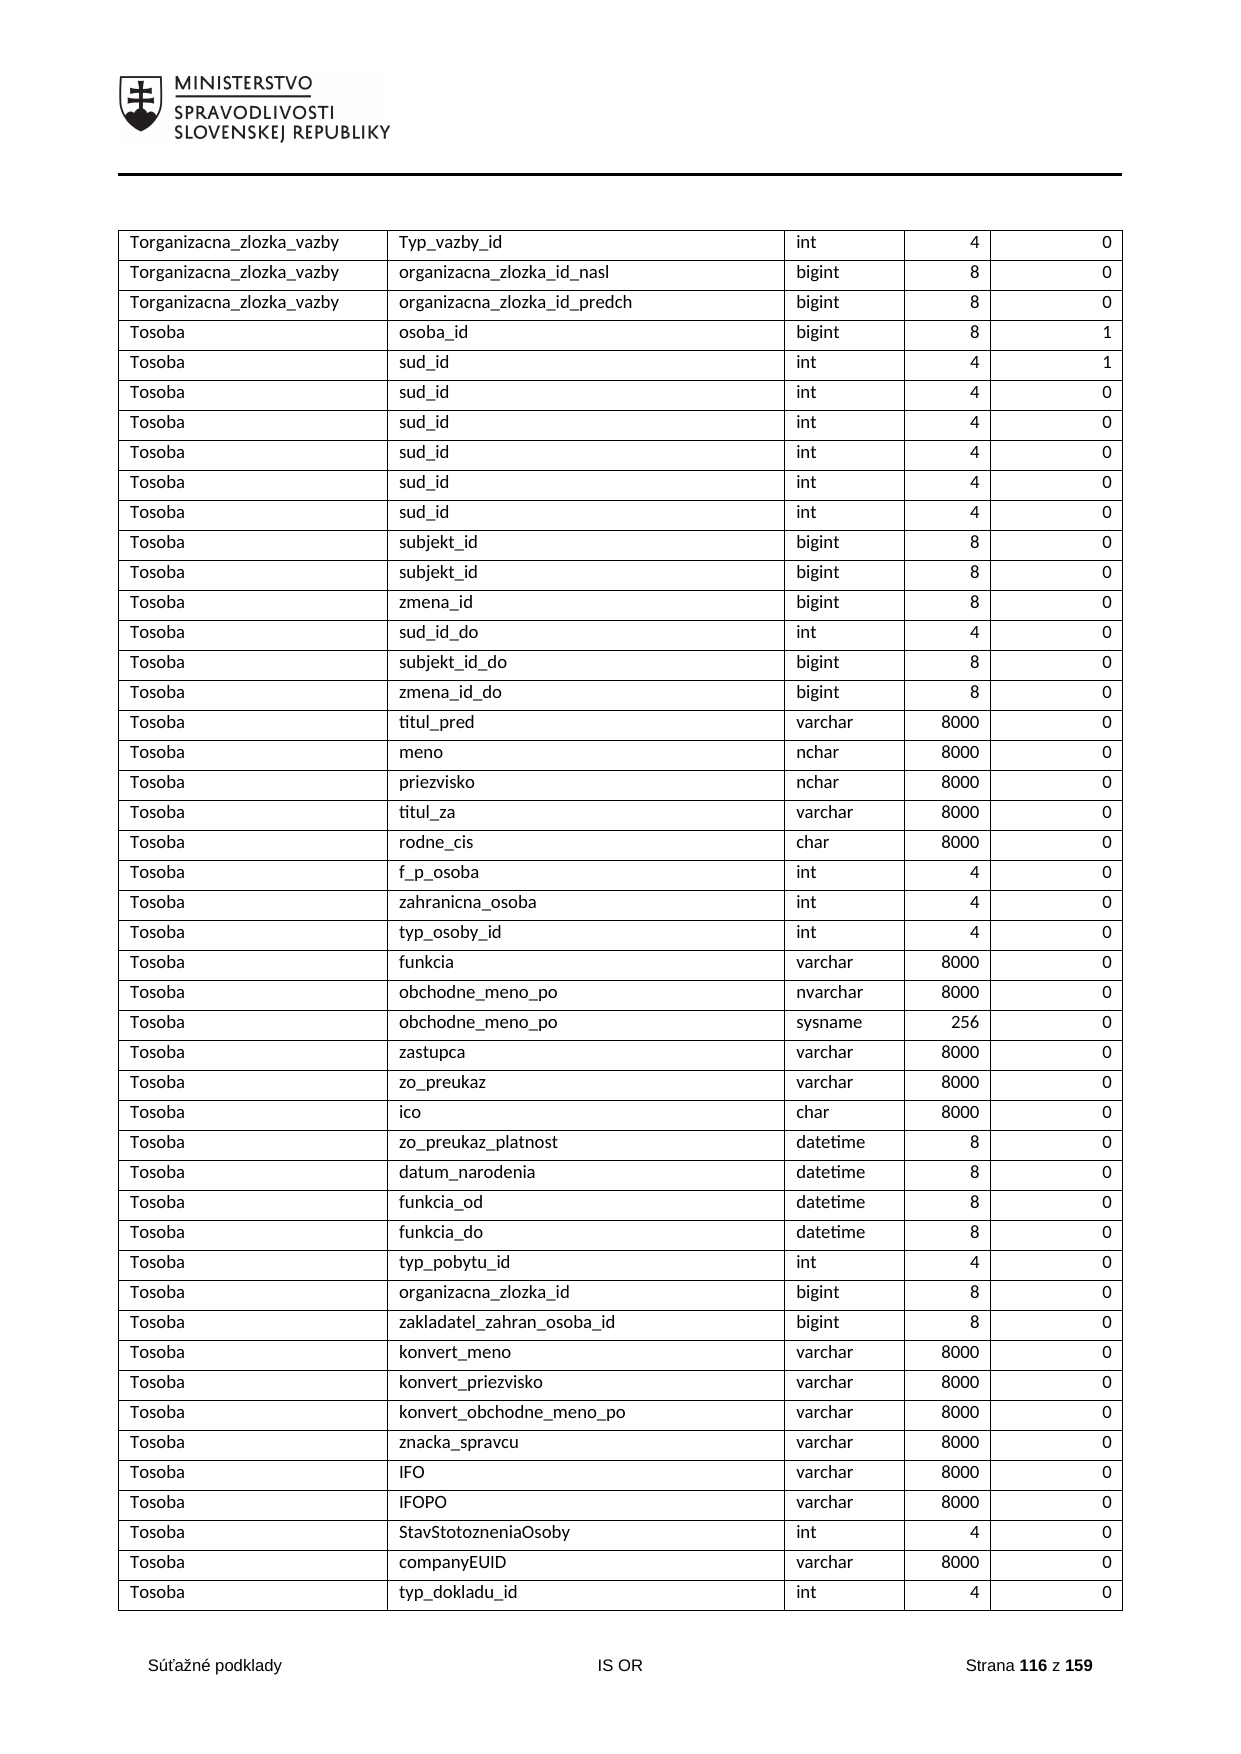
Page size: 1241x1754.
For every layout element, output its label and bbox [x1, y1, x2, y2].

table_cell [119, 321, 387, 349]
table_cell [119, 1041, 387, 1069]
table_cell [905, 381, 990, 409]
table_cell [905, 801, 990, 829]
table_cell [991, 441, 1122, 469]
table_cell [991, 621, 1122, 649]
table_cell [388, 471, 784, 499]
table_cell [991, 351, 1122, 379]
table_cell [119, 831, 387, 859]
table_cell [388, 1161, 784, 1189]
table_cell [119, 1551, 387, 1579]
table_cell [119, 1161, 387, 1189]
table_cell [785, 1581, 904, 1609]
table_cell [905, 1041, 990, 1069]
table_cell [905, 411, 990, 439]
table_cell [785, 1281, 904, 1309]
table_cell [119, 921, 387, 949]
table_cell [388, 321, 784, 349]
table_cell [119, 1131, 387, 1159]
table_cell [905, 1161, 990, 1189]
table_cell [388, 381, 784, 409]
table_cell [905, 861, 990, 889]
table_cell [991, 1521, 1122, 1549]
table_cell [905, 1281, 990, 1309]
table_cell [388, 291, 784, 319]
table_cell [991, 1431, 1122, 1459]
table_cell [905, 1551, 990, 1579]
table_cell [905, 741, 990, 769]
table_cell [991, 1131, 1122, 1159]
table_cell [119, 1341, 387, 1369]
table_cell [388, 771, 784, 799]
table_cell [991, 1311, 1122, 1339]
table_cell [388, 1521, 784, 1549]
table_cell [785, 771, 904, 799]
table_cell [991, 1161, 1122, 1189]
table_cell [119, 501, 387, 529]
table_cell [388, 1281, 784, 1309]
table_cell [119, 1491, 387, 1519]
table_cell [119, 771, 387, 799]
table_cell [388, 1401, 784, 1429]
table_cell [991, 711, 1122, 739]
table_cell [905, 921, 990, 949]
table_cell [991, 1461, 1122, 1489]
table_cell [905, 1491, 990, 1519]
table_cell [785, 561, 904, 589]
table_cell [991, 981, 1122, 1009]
picture [118, 73, 390, 144]
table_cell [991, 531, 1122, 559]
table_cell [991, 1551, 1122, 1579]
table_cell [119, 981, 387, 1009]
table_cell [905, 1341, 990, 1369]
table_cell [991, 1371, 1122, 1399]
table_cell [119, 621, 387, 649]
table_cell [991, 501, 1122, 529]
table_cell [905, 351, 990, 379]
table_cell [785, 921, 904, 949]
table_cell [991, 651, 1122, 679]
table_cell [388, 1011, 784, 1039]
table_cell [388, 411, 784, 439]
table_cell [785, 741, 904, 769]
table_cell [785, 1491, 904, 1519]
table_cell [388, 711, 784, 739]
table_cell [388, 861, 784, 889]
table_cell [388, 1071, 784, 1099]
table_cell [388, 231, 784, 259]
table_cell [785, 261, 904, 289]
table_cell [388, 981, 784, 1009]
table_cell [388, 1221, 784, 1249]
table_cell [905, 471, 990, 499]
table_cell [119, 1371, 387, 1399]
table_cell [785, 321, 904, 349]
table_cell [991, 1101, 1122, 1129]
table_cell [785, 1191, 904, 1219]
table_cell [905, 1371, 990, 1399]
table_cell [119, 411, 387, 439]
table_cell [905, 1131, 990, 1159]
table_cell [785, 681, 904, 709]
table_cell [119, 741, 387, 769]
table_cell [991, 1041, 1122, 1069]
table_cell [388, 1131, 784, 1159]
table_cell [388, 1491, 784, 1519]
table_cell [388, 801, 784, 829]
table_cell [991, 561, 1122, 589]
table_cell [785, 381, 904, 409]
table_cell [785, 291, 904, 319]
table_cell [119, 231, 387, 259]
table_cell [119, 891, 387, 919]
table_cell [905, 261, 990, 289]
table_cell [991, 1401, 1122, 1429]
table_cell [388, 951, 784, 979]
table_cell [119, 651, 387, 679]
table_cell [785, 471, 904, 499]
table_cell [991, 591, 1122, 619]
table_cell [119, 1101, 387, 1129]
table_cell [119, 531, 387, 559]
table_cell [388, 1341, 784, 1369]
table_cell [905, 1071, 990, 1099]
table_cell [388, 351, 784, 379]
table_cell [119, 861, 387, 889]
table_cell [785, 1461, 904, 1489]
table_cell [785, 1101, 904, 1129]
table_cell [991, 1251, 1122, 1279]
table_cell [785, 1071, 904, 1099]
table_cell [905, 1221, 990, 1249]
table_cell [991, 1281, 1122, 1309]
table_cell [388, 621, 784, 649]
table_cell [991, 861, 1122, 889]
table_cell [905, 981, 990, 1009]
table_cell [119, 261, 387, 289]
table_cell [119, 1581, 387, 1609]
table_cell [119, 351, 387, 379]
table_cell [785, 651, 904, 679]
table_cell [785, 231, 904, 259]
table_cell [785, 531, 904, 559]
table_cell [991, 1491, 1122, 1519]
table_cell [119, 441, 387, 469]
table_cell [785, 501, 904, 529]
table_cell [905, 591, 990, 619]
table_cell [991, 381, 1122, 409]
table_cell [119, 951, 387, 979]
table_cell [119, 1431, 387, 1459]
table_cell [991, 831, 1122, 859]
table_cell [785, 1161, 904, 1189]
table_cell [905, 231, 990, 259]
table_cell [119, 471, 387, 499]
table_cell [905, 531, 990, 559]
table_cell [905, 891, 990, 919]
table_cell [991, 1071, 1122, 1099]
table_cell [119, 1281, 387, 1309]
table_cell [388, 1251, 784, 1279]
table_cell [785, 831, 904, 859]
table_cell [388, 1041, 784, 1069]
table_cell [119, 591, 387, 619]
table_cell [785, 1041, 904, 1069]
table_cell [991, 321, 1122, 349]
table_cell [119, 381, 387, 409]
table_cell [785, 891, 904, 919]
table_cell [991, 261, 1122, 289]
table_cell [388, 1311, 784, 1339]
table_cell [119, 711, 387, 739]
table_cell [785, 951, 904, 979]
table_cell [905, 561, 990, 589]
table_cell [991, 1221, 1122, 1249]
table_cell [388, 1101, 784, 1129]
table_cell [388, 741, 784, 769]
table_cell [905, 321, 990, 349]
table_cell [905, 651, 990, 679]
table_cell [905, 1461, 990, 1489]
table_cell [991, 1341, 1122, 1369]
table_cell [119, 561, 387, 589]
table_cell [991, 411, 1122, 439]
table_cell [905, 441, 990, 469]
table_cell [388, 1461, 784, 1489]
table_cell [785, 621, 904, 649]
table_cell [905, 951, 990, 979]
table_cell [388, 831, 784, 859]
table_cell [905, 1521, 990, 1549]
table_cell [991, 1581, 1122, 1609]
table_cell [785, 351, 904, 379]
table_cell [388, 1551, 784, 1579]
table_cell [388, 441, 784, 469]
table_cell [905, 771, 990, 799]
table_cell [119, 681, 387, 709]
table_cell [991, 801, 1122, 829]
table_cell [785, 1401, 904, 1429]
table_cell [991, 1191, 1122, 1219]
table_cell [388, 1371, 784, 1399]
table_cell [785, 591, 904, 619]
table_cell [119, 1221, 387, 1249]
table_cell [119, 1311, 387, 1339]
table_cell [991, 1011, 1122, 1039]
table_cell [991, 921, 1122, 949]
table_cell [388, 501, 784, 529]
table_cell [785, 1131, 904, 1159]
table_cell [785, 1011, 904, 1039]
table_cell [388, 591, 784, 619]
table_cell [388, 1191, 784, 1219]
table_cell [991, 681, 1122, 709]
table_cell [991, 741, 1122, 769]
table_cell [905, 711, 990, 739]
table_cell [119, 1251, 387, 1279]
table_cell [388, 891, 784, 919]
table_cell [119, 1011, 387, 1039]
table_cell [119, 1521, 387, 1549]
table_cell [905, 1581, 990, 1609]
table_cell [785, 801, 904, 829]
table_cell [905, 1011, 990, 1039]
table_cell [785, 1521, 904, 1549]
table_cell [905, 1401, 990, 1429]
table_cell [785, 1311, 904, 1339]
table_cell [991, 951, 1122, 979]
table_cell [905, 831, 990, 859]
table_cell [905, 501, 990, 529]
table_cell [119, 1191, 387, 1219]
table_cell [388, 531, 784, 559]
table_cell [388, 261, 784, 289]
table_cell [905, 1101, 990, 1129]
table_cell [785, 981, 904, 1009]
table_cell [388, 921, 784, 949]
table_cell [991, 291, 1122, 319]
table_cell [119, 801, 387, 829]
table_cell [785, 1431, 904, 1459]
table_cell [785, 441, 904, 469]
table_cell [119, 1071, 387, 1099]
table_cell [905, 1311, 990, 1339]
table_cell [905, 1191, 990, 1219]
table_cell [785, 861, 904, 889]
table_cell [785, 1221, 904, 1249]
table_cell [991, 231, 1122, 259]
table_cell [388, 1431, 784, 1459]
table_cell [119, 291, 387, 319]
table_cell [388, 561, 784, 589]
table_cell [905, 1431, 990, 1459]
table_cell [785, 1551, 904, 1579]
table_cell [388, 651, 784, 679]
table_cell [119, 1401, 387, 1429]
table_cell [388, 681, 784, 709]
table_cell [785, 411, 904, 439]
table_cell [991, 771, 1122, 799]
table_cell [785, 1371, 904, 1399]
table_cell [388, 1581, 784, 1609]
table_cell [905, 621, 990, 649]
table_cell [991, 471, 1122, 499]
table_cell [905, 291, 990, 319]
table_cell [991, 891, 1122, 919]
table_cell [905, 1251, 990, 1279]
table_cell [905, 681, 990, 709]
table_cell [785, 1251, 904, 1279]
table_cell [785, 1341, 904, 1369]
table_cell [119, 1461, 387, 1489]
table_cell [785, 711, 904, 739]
